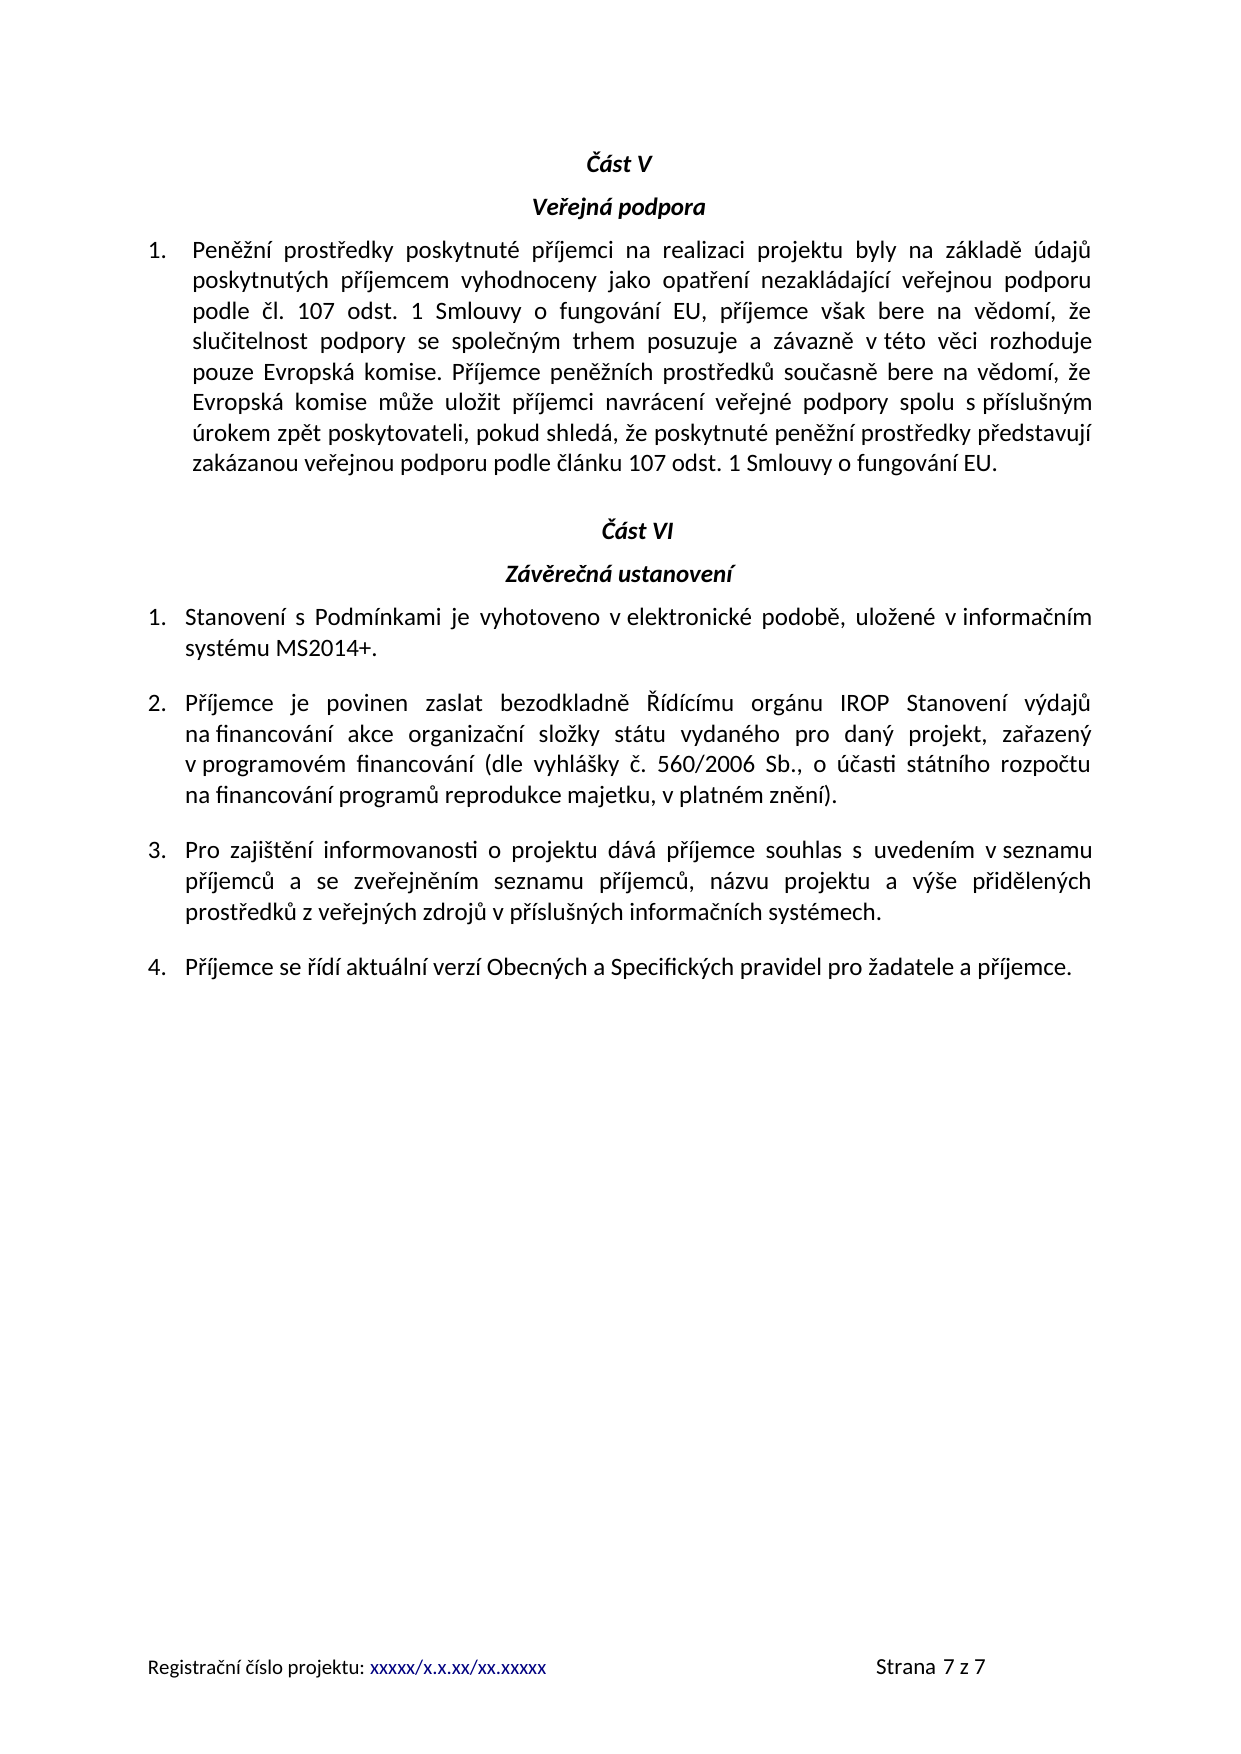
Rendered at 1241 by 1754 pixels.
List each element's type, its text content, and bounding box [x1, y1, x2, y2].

text Část V [148, 148, 1092, 178]
list Stanovení s Podmínkami je vyhotoveno v elektronické podobě, uložené v informačním systému MS2014+. [148, 601, 1092, 662]
list Příjemce je povinen zaslat bezodkladně Řídícímu orgánu IROP Stanovení výdajů na financování akce organizační složky státu vydaného pro daný projekt, zařazený v programovém financování (dle vyhlášky č. 560/2006 Sb., o účasti státního rozpočtu na financování programů reprodukce majetku, v platném znění). [148, 687, 1092, 809]
list Příjemce se řídí aktuální verzí Obecných a Specifických pravidel pro žadatele a příjemce. [148, 951, 1093, 982]
list Pro zajištění informovanosti o projektu dává příjemce souhlas s uvedením v seznamu příjemců a se zveřejněním seznamu příjemců, názvu projektu a výše přidělených prostředků z veřejných zdrojů v příslušných informačních systémech. [148, 834, 1092, 926]
text Veřejná podpora [148, 191, 1092, 221]
list Peněžní prostředky poskytnuté příjemci na realizaci projektu byly na základě údajů poskytnutých příjemcem vyhodnoceny jako opatření nezakládající veřejnou podporu podle čl. 107 odst. 1 Smlouvy o fungování EU, příjemce však bere na vědomí, že slučitelnost podpory se společným trhem posuzuje a závazně v této věci rozhoduje pouze Evropská komise. Příjemce peněžních prostředků současně bere na vědomí, že Evropská komise může uložit příjemci navrácení veřejné podpory spolu s příslušným úrokem zpět poskytovateli, pokud shledá, že poskytnuté peněžní prostředky představují zakázanou veřejnou podporu podle článku 107 odst. 1 Smlouvy o fungování EU. [148, 234, 1092, 478]
text Část VI [185, 515, 1092, 546]
text Závěrečná ustanovení [148, 558, 1092, 589]
